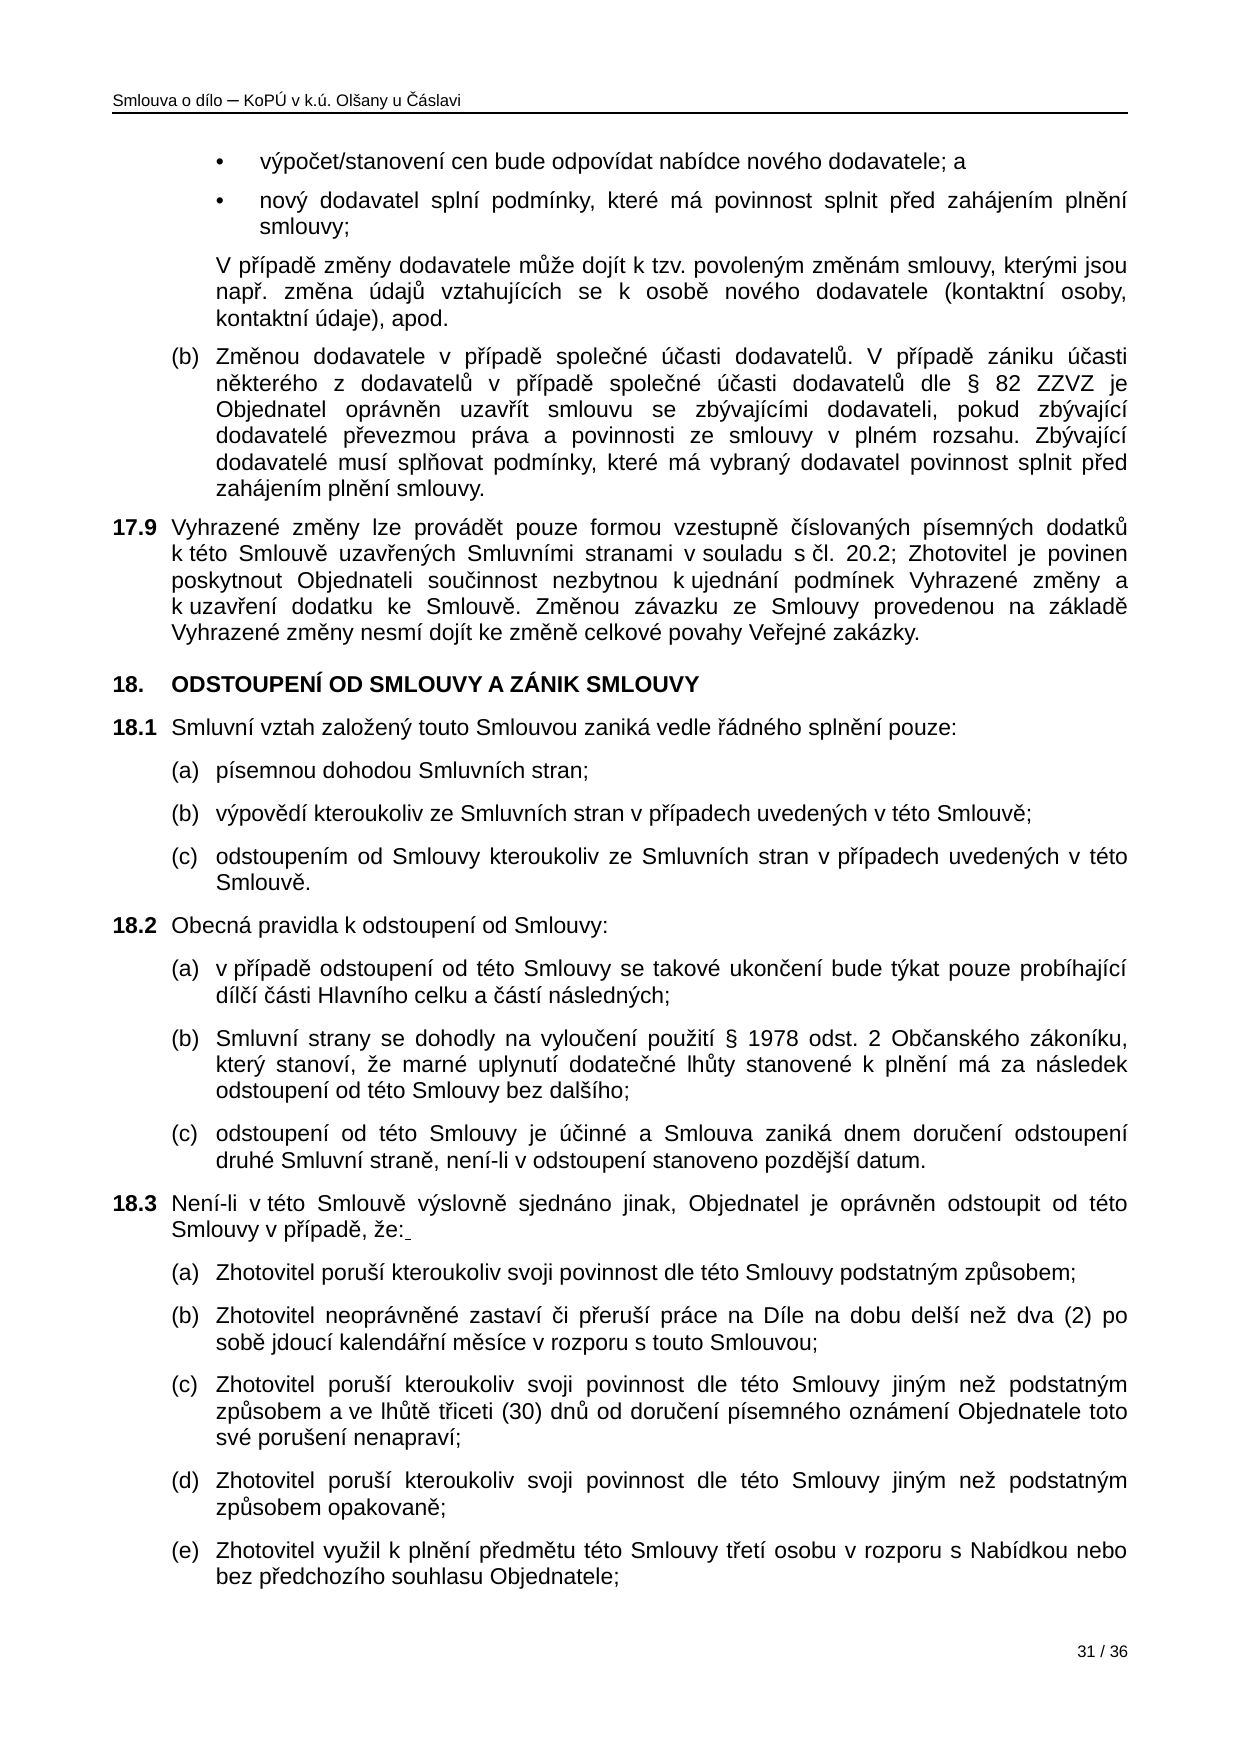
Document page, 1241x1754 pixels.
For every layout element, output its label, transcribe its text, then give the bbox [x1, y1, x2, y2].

list písemnou dohodou Smluvních stran; [171, 757, 1128, 783]
text V případě změny dodavatele může dojít k tzv. povoleným změnám smlouvy, kterými jsou např. změna údajů vztahujících se k osobě nového dodavatele (kontaktní osoby, kontaktní údaje), apod. [216, 252, 1128, 331]
text výpovědí kteroukoliv ze Smluvních stran v případech uvedených v této Smlouvě; [171, 800, 1128, 826]
list v případě odstoupení od této Smlouvy se takové ukončení bude týkat pouze probíhající dílčí části Hlavního celku a částí následných; [171, 955, 1128, 1008]
text odstoupení od této Smlouvy je účinné a Smlouva zaniká dnem doručení odstoupení druhé Smluvní straně, není-li v odstoupení stanoveno pozdější datum. [171, 1120, 1128, 1173]
text Vyhrazené změny lze provádět pouze formou vzestupně číslovaných písemných dodatků k této Smlouvě uzavřených Smluvními stranami v souladu s čl. 20.2; Zhotovitel je povinen poskytnout Objednateli součinnost nezbytnou k ujednání podmínek Vyhrazené změny a k uzavření dodatku ke Smlouvě. Změnou závazku ze Smlouvy provedenou na základě Vyhrazené změny nesmí dojít ke změně celkové povahy Veřejné zakázky. [112, 514, 1128, 646]
list Zhotovitel poruší kteroukoliv svoji povinnost dle této Smlouvy podstatným způsobem; [171, 1259, 1128, 1285]
text Zhotovitel poruší kteroukoliv svoji povinnost dle této Smlouvy jiným než podstatným způsobem a ve lhůtě třiceti (30) dnů od doručení písemného oznámení Objednatele toto své porušení nenapraví; [171, 1371, 1128, 1451]
text Smluvní vztah založený touto Smlouvou zaniká vedle řádného splnění pouze: [112, 714, 1128, 740]
text Zhotovitel využil k plnění předmětu této Smlouvy třetí osobu v rozporu s Nabídkou nebo bez předchozího souhlasu Objednatele; [171, 1537, 1128, 1589]
text ODSTOUPENÍ OD SMLOUVY a zánik smlouvy [112, 671, 1128, 697]
text • nový dodavatel splní podmínky, které má povinnost splnit před zahájením plnění smlouvy; [216, 187, 1128, 239]
text Zhotovitel poruší kteroukoliv svoji povinnost dle této Smlouvy jiným než podstatným způsobem opakovaně; [171, 1467, 1128, 1520]
list Změnou dodavatele v případě společné účasti dodavatelů. V případě zániku účasti některého z dodavatelů v případě společné účasti dodavatelů dle § 82 ZZVZ je Objednatel oprávněn uzavřít smlouvu se zbývajícími dodavateli, pokud zbývající dodavatelé převezmou práva a povinnosti ze smlouvy v plném rozsahu. Zbývající dodavatelé musí splňovat podmínky, které má vybraný dodavatel povinnost splnit před zahájením plnění smlouvy. [171, 343, 1128, 501]
text Není-li v této Smlouvě výslovně sjednáno jinak, Objednatel je oprávněn odstoupit od této Smlouvy v případě, že: [112, 1190, 1128, 1242]
text Obecná pravidla k odstoupení od Smlouvy: [112, 912, 1128, 938]
list Zhotovitel neoprávněné zastaví či přeruší práce na Díle na dobu delší než dva (2) po sobě jdoucí kalendářní měsíce v rozporu s touto Smlouvou; [171, 1302, 1128, 1355]
text Smluvní strany se dohodly na vyloučení použití § 1978 odst. 2 Občanského zákoníku, který stanoví, že marné uplynutí dodatečné lhůty stanovené k plnění má za následek odstoupení od této Smlouvy bez dalšího; [171, 1024, 1128, 1104]
text • výpočet/stanovení cen bude odpovídat nabídce nového dodavatele; a [216, 148, 1128, 174]
text odstoupením od Smlouvy kteroukoliv ze Smluvních stran v případech uvedených v této Smlouvě. [171, 843, 1128, 896]
